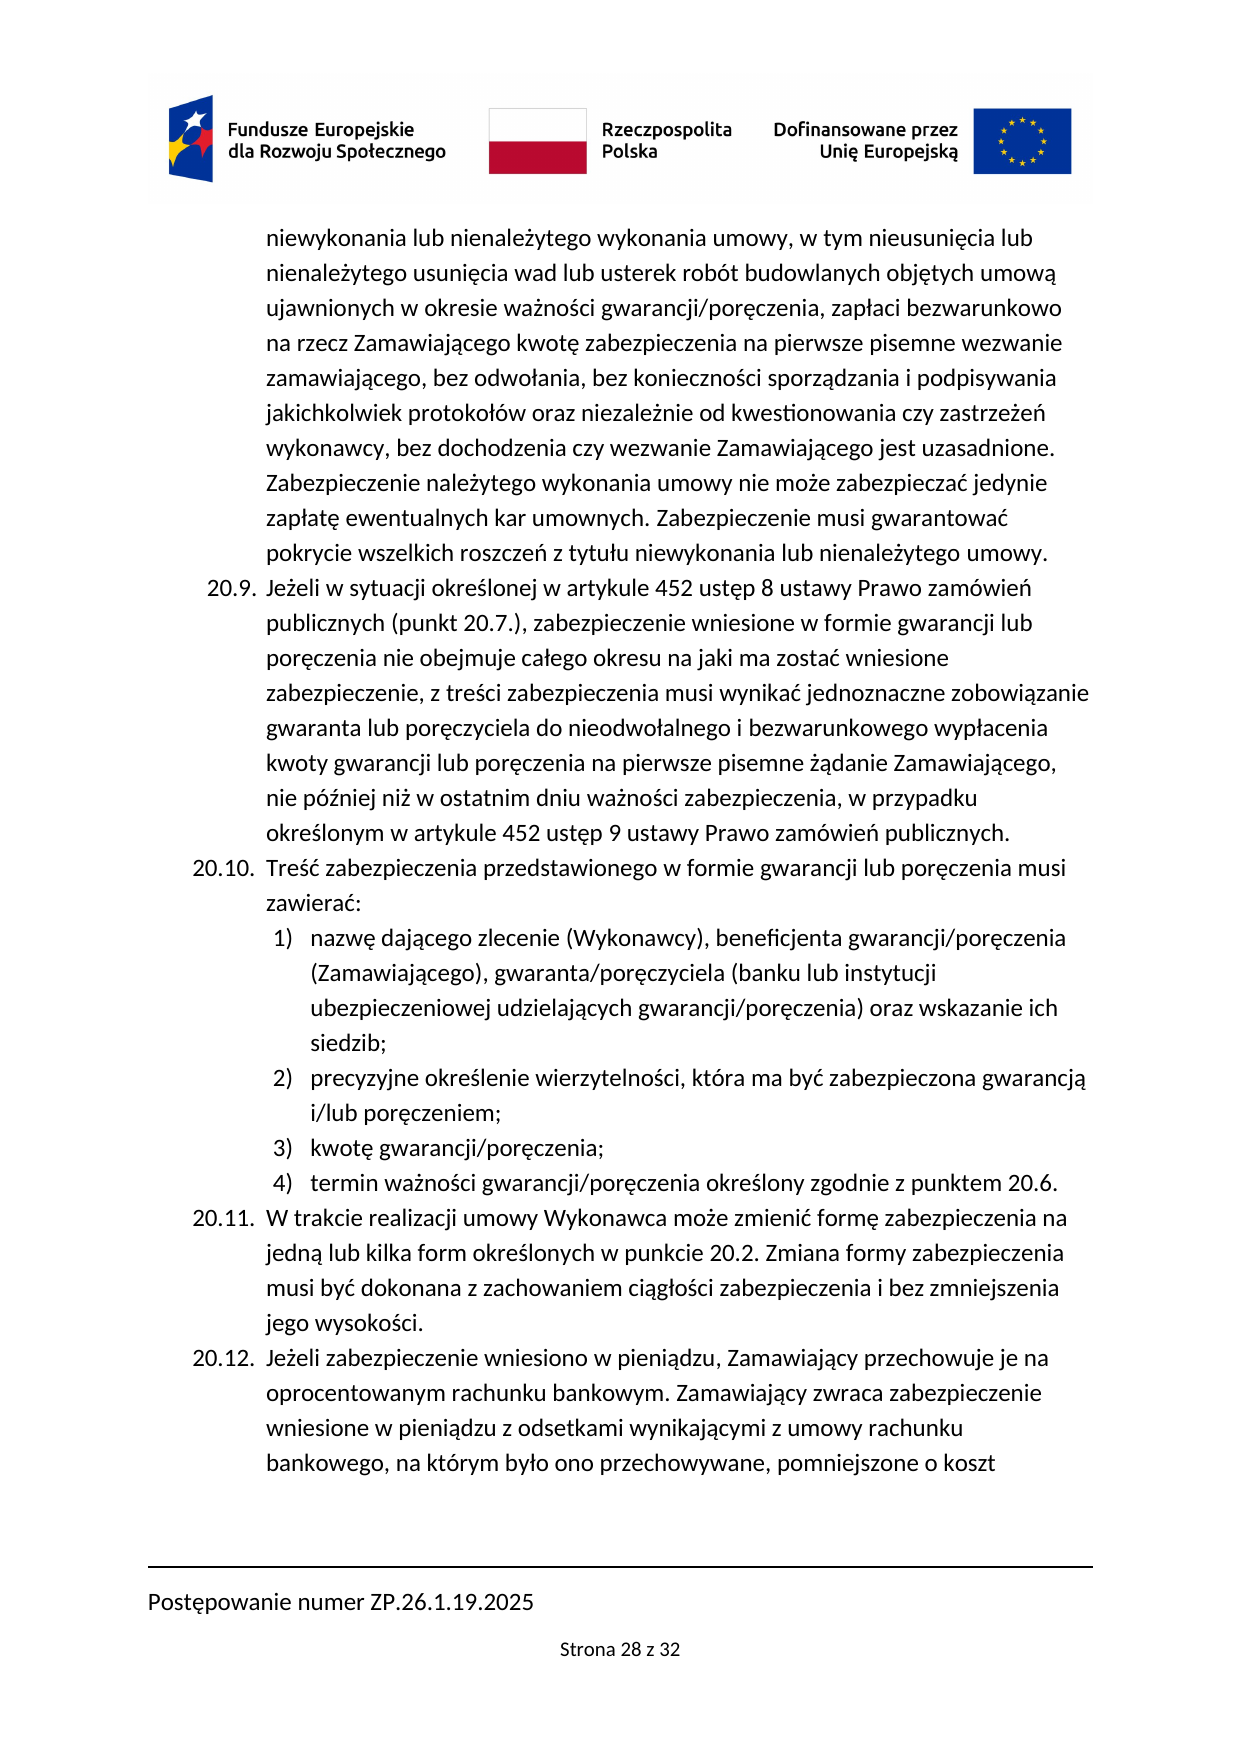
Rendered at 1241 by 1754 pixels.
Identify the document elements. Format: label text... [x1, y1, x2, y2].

list W trakcie realizacji umowy Wykonawca może zmienić formę zabezpieczenia na jedną lub kilka form określonych w punkcie 20.2. Zmiana formy zabezpieczenia musi być dokonana z zachowaniem ciągłości zabezpieczenia i bez zmniejszenia jego wysokości. [192, 1202, 1093, 1338]
list precyzyjne określenie wierzytelności, która ma być zabezpieczona gwarancją i/lub poręczeniem; [273, 1062, 1093, 1128]
list termin ważności gwarancji/poręczenia określony zgodnie z punktem 20.6. [273, 1167, 1093, 1198]
list kwotę gwarancji/poręczenia; [273, 1132, 1093, 1163]
list Treść zabezpieczenia przedstawionego w formie gwarancji lub poręczenia musi zawierać: [192, 852, 1093, 918]
picture [147, 73, 1093, 204]
list nazwę dającego zlecenie (Wykonawcy), beneficjenta gwarancji/poręczenia (Zamawiającego), gwaranta/poręczyciela (banku lub instytucji ubezpieczeniowej udzielających gwarancji/poręczenia) oraz wskazanie ich siedzib; [273, 922, 1093, 1058]
list Jeżeli w sytuacji określonej w artykule 452 ustęp 8 ustawy Prawo zamówień publicznych (punkt 20.7.), zabezpieczenie wniesione w formie gwarancji lub poręczenia nie obejmuje całego okresu na jaki ma zostać wniesione zabezpieczenie, z treści zabezpieczenia musi wynikać jednoznaczne zobowiązanie gwaranta lub poręczyciela do nieodwołalnego i bezwarunkowego wypłacenia kwoty gwarancji lub poręczenia na pierwsze pisemne żądanie Zamawiającego, nie później niż w ostatnim dniu ważności zabezpieczenia, w przypadku określonym w artykule 452 ustęp 9 ustawy Prawo zamówień publicznych. [207, 572, 1093, 848]
